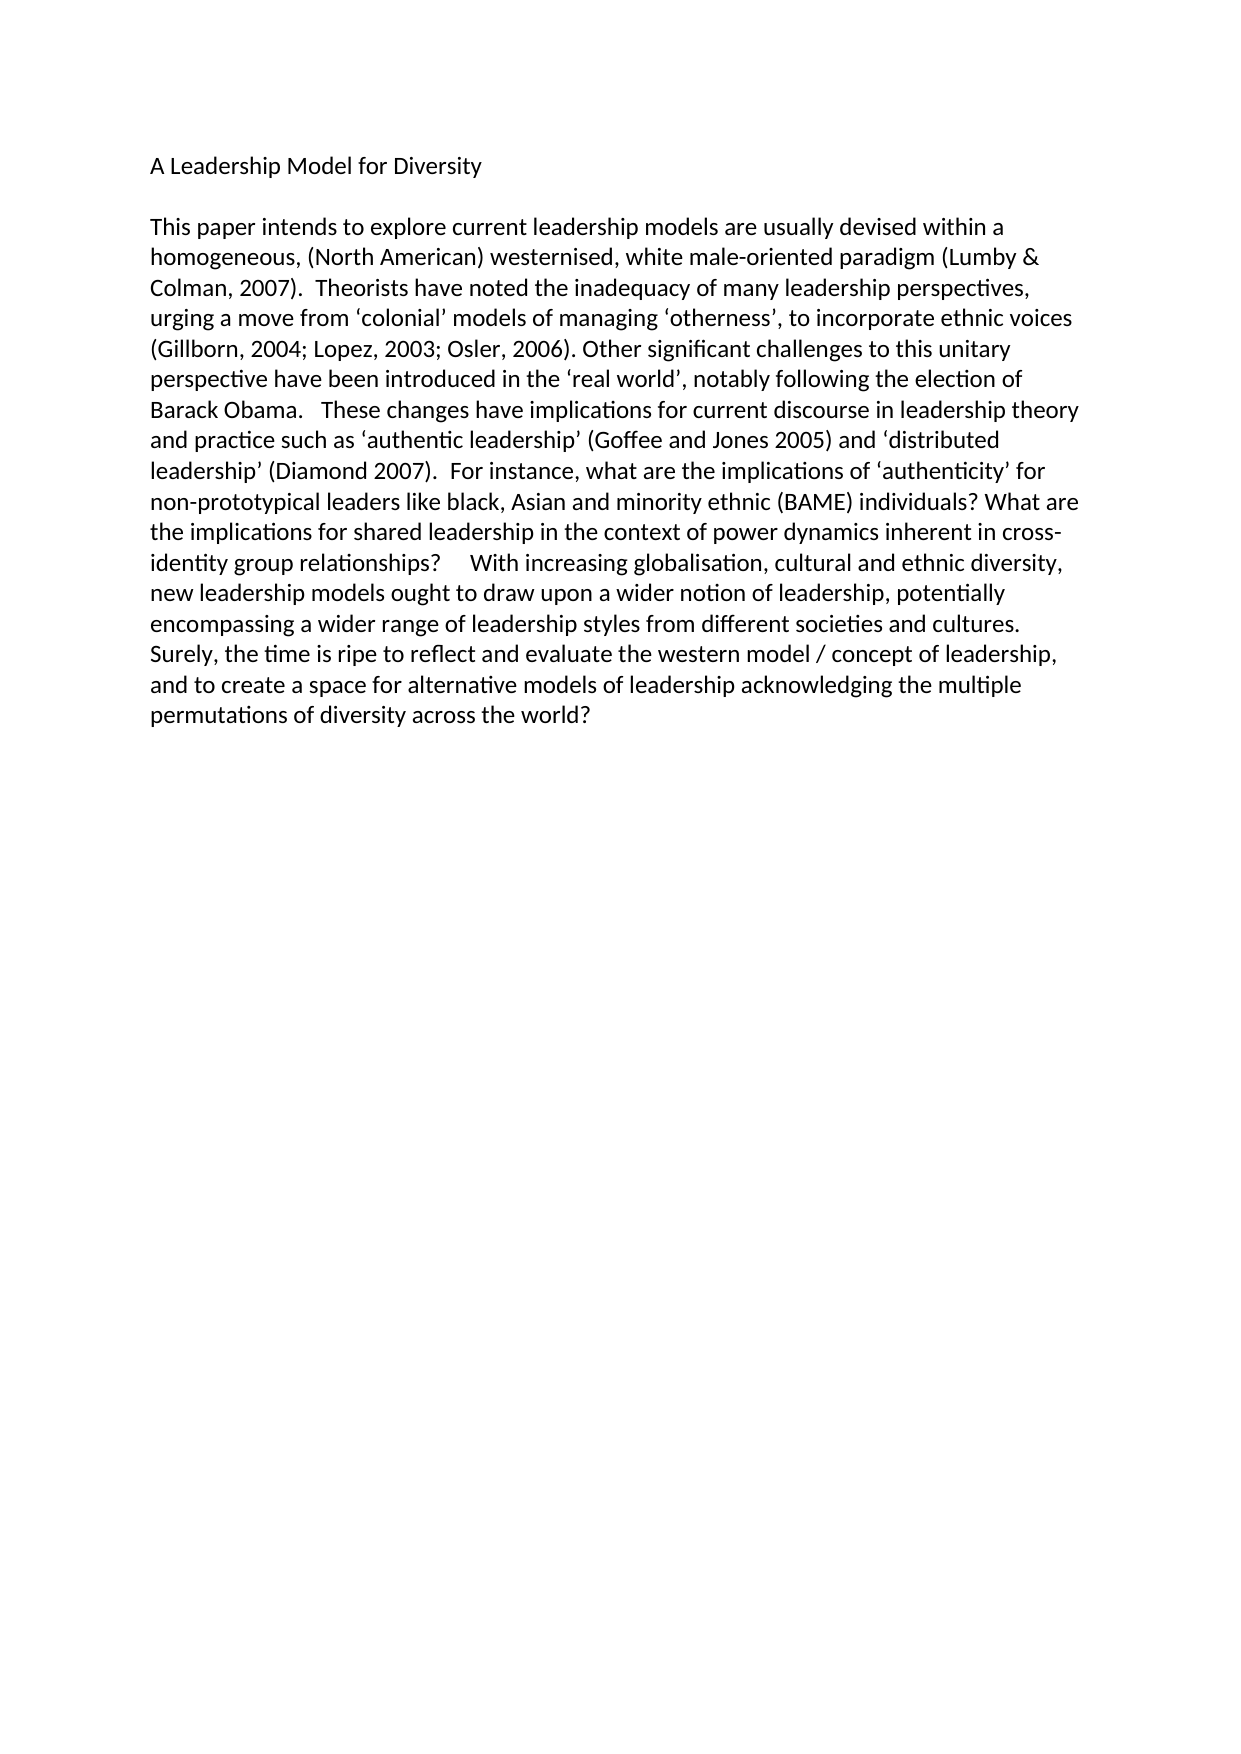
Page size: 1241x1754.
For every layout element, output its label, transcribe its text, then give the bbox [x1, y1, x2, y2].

text This paper intends to explore current leadership models are usually devised within a homogeneous, (North American) westernised, white male-oriented paradigm (Lumby & Colman, 2007). Theorists have noted the inadequacy of many leadership perspectives, urging a move from ‘colonial’ models of managing ‘otherness’, to incorporate ethnic voices (Gillborn, 2004; Lopez, 2003; Osler, 2006). Other significant challenges to this unitary perspective have been introduced in the ‘real world’, notably following the election of Barack Obama. These changes have implications for current discourse in leadership theory and practice such as ‘authentic leadership’ (Goffee and Jones 2005) and ‘distributed leadership’ (Diamond 2007). For instance, what are the implications of ‘authenticity’ for non-prototypical leaders like black, Asian and minority ethnic (BAME) individuals? What are the implications for shared leadership in the context of power dynamics inherent in cross-identity group relationships? With increasing globalisation, cultural and ethnic diversity, new leadership models ought to draw upon a wider notion of leadership, potentially encompassing a wider range of leadership styles from different societies and cultures. Surely, the time is ripe to reflect and evaluate the western model / concept of leadership, and to create a space for alternative models of leadership acknowledging the multiple permutations of diversity across the world? [150, 211, 1090, 730]
text A Leadership Model for Diversity [150, 150, 1090, 181]
